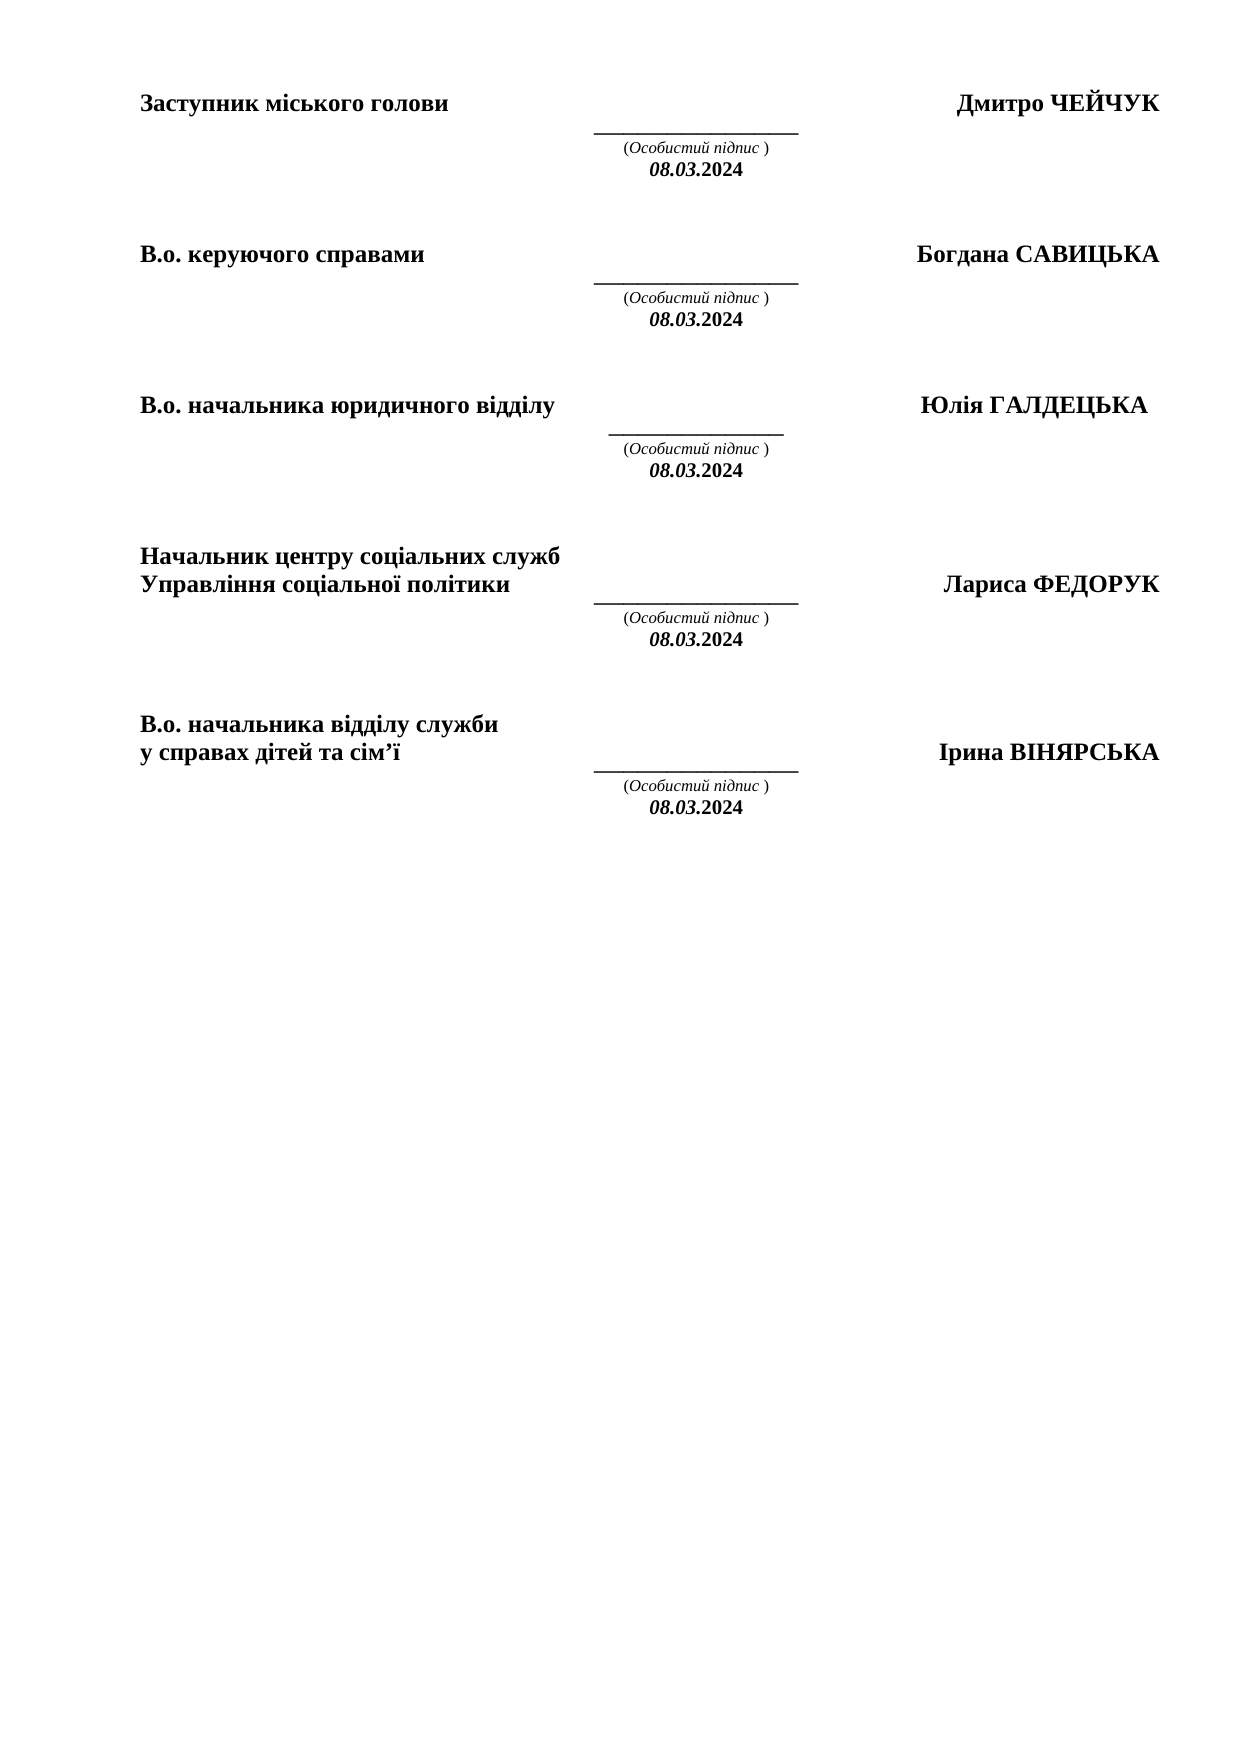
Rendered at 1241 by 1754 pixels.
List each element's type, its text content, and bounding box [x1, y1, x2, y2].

table_cell В.о. керуючого справами [129, 239, 583, 390]
table_cell Лариса ФЕДОРУК [809, 541, 1171, 709]
table_cell Ірина ВІНЯРСЬКА [809, 709, 1171, 877]
table_cell Богдана САВИЦЬКА [809, 239, 1171, 390]
table_cell В.о. начальника відділу служби у справах дітей та сім’ї [129, 709, 583, 877]
table_header Заступник міського голови [129, 89, 583, 239]
table_cell В.о. начальника юридичного відділу [129, 390, 583, 541]
table_cell ______________ (Особистий підпис ) 08.03.2024 [583, 239, 809, 390]
table_header ______________ (Особистий підпис ) 08.03.2024 [583, 89, 809, 239]
table_cell ______________ (Особистий підпис ) 08.03.2024 [583, 709, 809, 877]
table_cell ______________ (Особистий підпис ) 08.03.2024 [583, 541, 809, 709]
table_cell ____________ (Особистий підпис ) 08.03.2024 [583, 390, 809, 541]
table_cell Юлія ГАЛДЕЦЬКА [809, 390, 1171, 541]
table_cell Начальник центру соціальних служб Управління соціальної політики [129, 541, 583, 709]
table_header Дмитро ЧЕЙЧУК [809, 89, 1171, 239]
